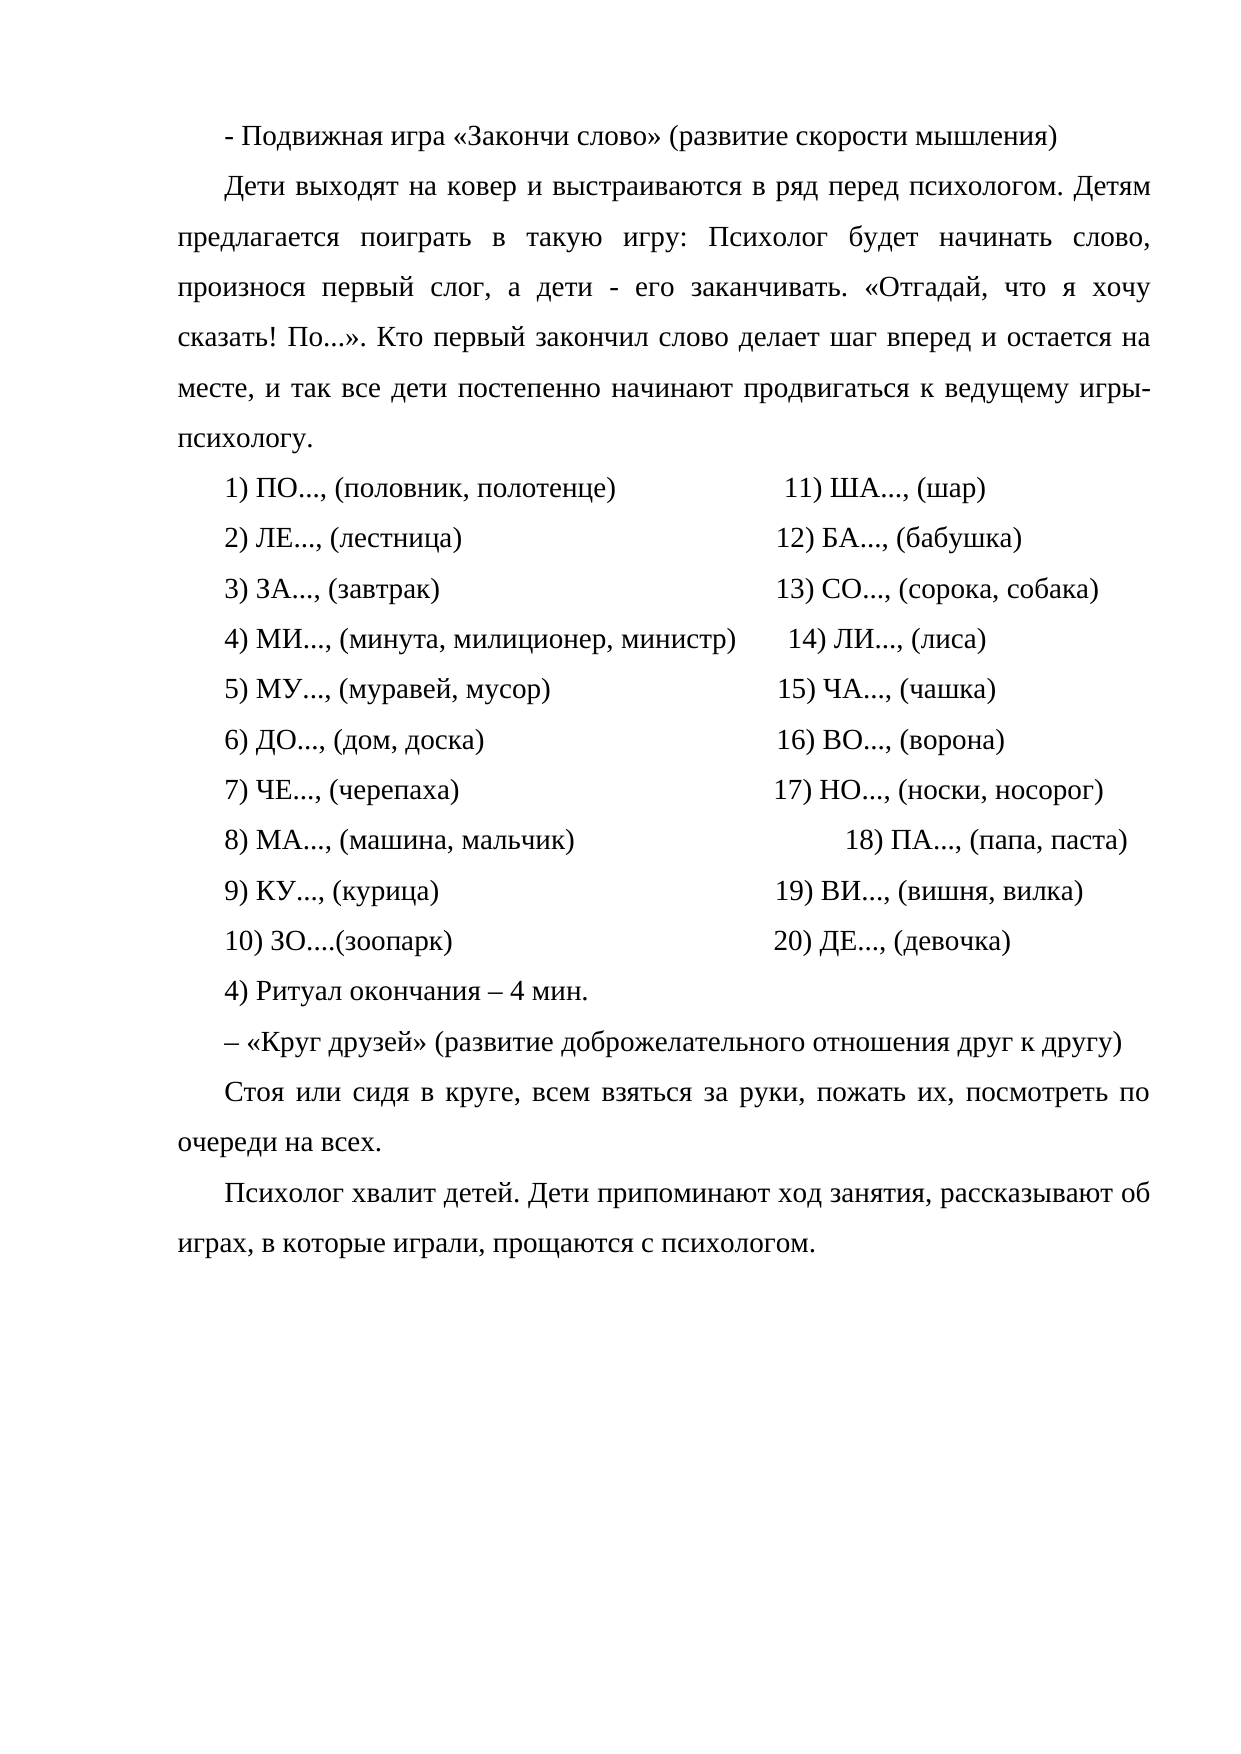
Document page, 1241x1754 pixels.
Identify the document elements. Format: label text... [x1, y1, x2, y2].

text 4) Ритуал окончания – 4 мин. [177, 973, 1152, 1007]
text 6) ДО..., (дом, доска) 16) ВО..., (ворона) [177, 722, 1152, 755]
text 1) ПО..., (половник, полотенце) 11) ША..., (шар) [177, 470, 1152, 504]
text 10) ЗО....(зоопарк) 20) ДЕ..., (девочка) [177, 923, 1152, 957]
text Психолог хвалит детей. Дети припоминают ход занятия, рассказывают об играх, в которые играли, прощаются с психологом. [177, 1175, 1152, 1258]
text - Подвижная игра «Закончи слово» (развитие скорости мышления) [177, 118, 1152, 152]
text 8) МА..., (машина, мальчик) 18) ПА..., (папа, паста) [177, 822, 1152, 856]
text 4) МИ..., (минута, милиционер, министр) 14) ЛИ..., (лиса) [177, 621, 1152, 655]
text 3) ЗА..., (завтрак) 13) СО..., (сорока, собака) [177, 571, 1152, 604]
text 9) КУ..., (курица) 19) ВИ..., (вишня, вилка) [177, 873, 1152, 906]
text 5) МУ..., (муравей, мусор) 15) ЧА..., (чашка) [177, 672, 1152, 705]
text – «Круг друзей» (развитие доброжелательного отношения друг к другу) [177, 1024, 1152, 1057]
text 7) ЧЕ..., (черепаха) 17) НО..., (носки, носорог) [177, 772, 1152, 806]
text 2) ЛЕ..., (лестница) 12) БА..., (бабушка) [177, 521, 1152, 554]
text Дети выходят на ковер и выстраиваются в ряд перед психологом. Детям предлагается поиграть в такую игру: Психолог будет начинать слово, произнося первый слог, а дети - его заканчивать. «Отгадай, что я хочу сказать! По...». Кто первый закончил слово делает шаг вперед и остается на месте, и так все дети постепенно начинают продвигаться к ведущему игры-психологу. [177, 168, 1152, 453]
text Стоя или сидя в круге, всем взяться за руки, пожать их, посмотреть по очереди на всех. [177, 1074, 1152, 1158]
